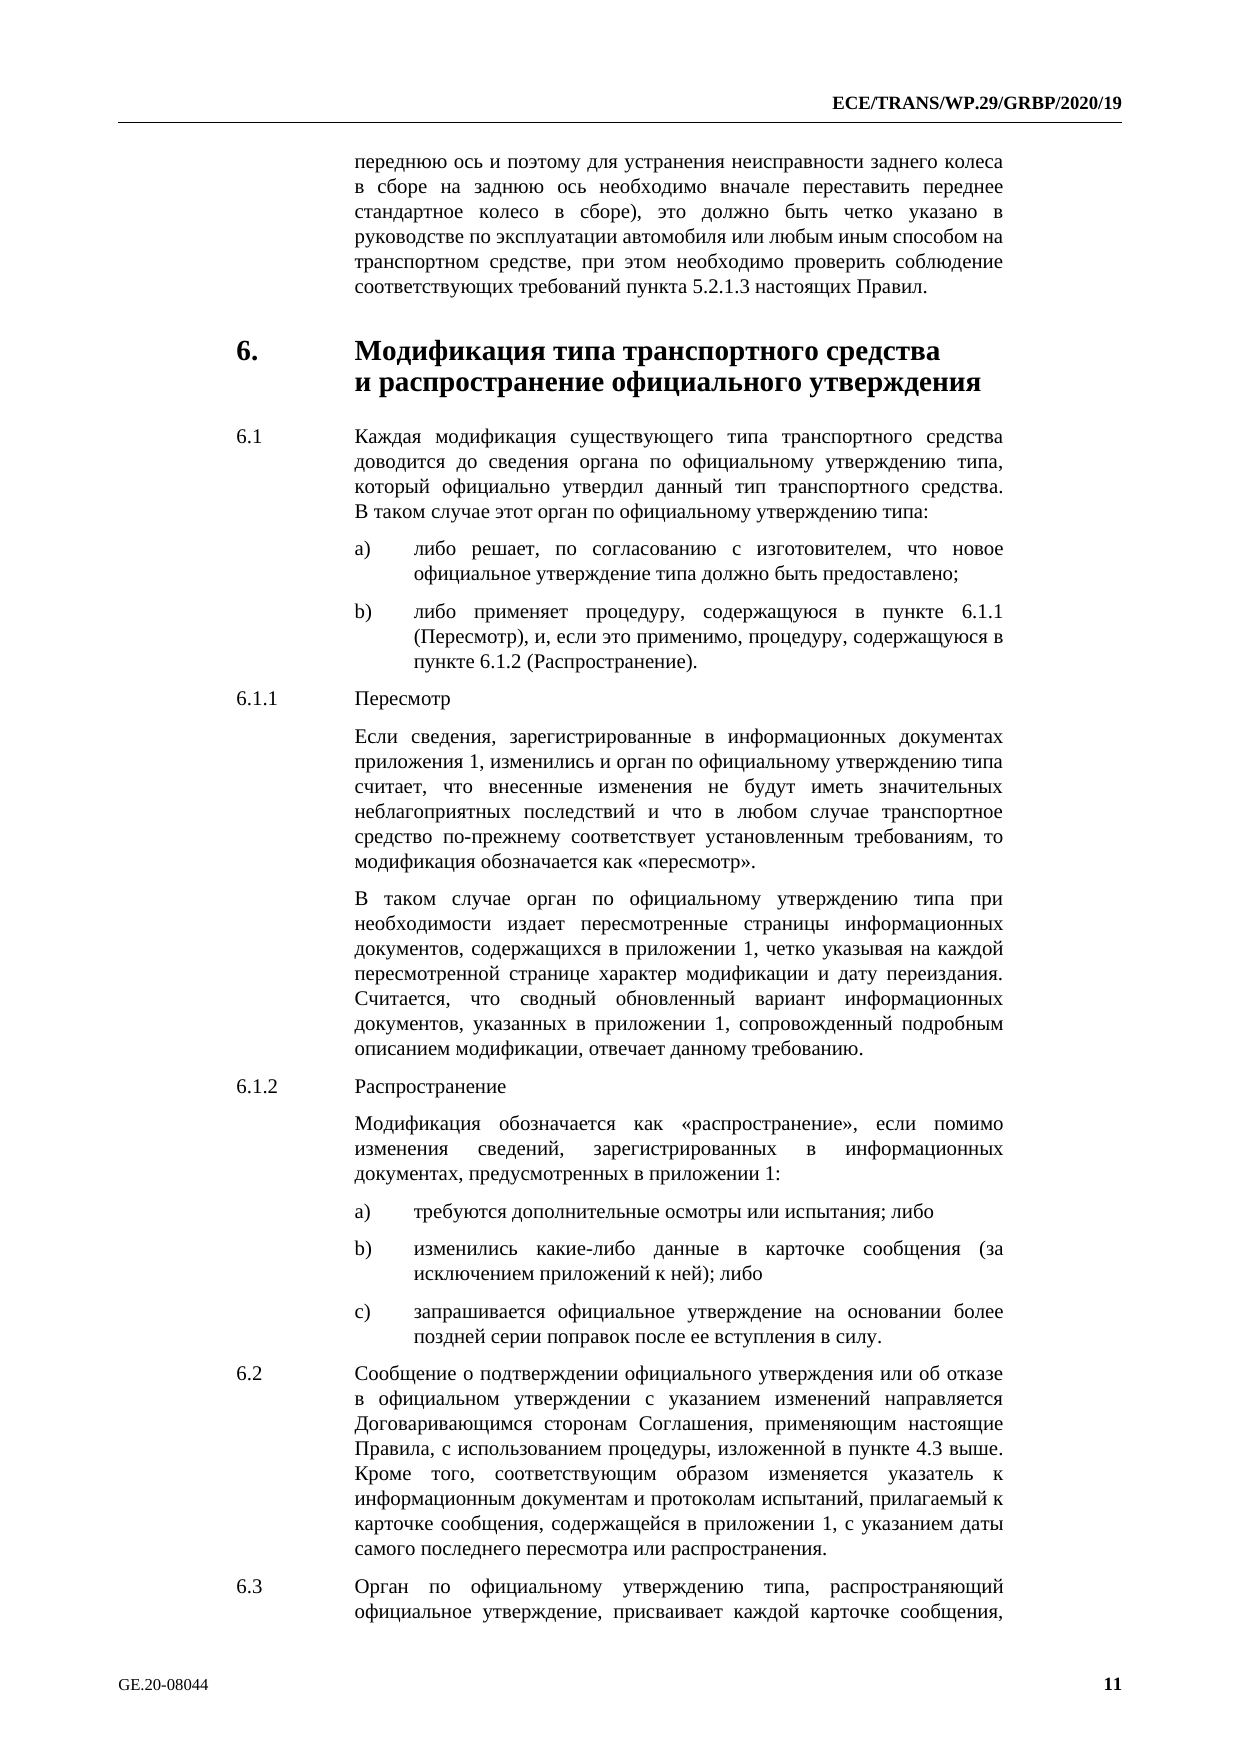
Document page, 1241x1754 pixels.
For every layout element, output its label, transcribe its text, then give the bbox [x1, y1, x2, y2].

text а) требуются дополнительные осмотры или испытания; либо [236, 1198, 1004, 1223]
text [236, 148, 1004, 298]
text Если сведения, зарегистрированные в информационных документах приложения 1, изменились и орган по официальному утверждению типа считает, что внесенные изменения не будут иметь значительных неблагоприятных последствий и что в любом случае транспортное средство по-прежнему соответствует установленным требованиям, то модификация обозначается как «пересмотр». [236, 723, 1004, 873]
text 6.2 Сообщение о подтверждении официального утверждения или об отказе в официальном утверждении с указанием изменений направляется Договаривающимся сторонам Соглашения, применяющим настоящие Правила, с использованием процедуры, изложенной в пункте 4.3 выше. Кроме того, соответствующим образом изменяется указатель к информационным документам и протоколам испытаний, прилагаемый к карточке сообщения, содержащейся в приложении 1, с указанием даты самого последнего пересмотра или распространения. [236, 1360, 1004, 1560]
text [236, 1573, 1004, 1623]
text а) либо решает, по согласованию с изготовителем, что новое официальное утверждение типа должно быть предоставлено; [236, 535, 1004, 585]
text Модификация обозначается как «распространение», если помимо изменения сведений, зарегистрированных в информационных документах, предусмотренных в приложении 1: [236, 1110, 1004, 1185]
text 6.1 Каждая модификация существующего типа транспортного средства доводится до сведения органа по официальному утверждению типа, который официально утвердил данный тип транспортного средства. В таком случае этот орган по официальному утверждению типа: [236, 423, 1004, 523]
text 6. Модификация типа транспортного средства и распространение официального утверждения [236, 335, 1004, 398]
text b) либо применяет процедуру, содержащуюся в пункте 6.1.1 (Пересмотр), и, если это применимо, процедуру, содержащуюся в пункте 6.1.2 (Распространение). [236, 598, 1004, 673]
text В таком случае орган по официальному утверждению типа при необходимости издает пересмотренные страницы информационных документов, содержащихся в приложении 1, четко указывая на каждой пересмотренной странице характер модификации и дату переиздания. Считается, что сводный обновленный вариант информационных документов, указанных в приложении 1, сопровожденный подробным описанием модификации, отвечает данному требованию. [236, 885, 1004, 1060]
text 6.1.2 Распространение [236, 1073, 1004, 1098]
text b) изменились какие-либо данные в карточке сообщения (за исключением приложений к ней); либо [236, 1235, 1004, 1285]
text 6.1.1 Пересмотр [236, 685, 1004, 710]
text с) запрашивается официальное утверждение на основании более поздней серии поправок после ее вступления в силу. [236, 1298, 1004, 1348]
